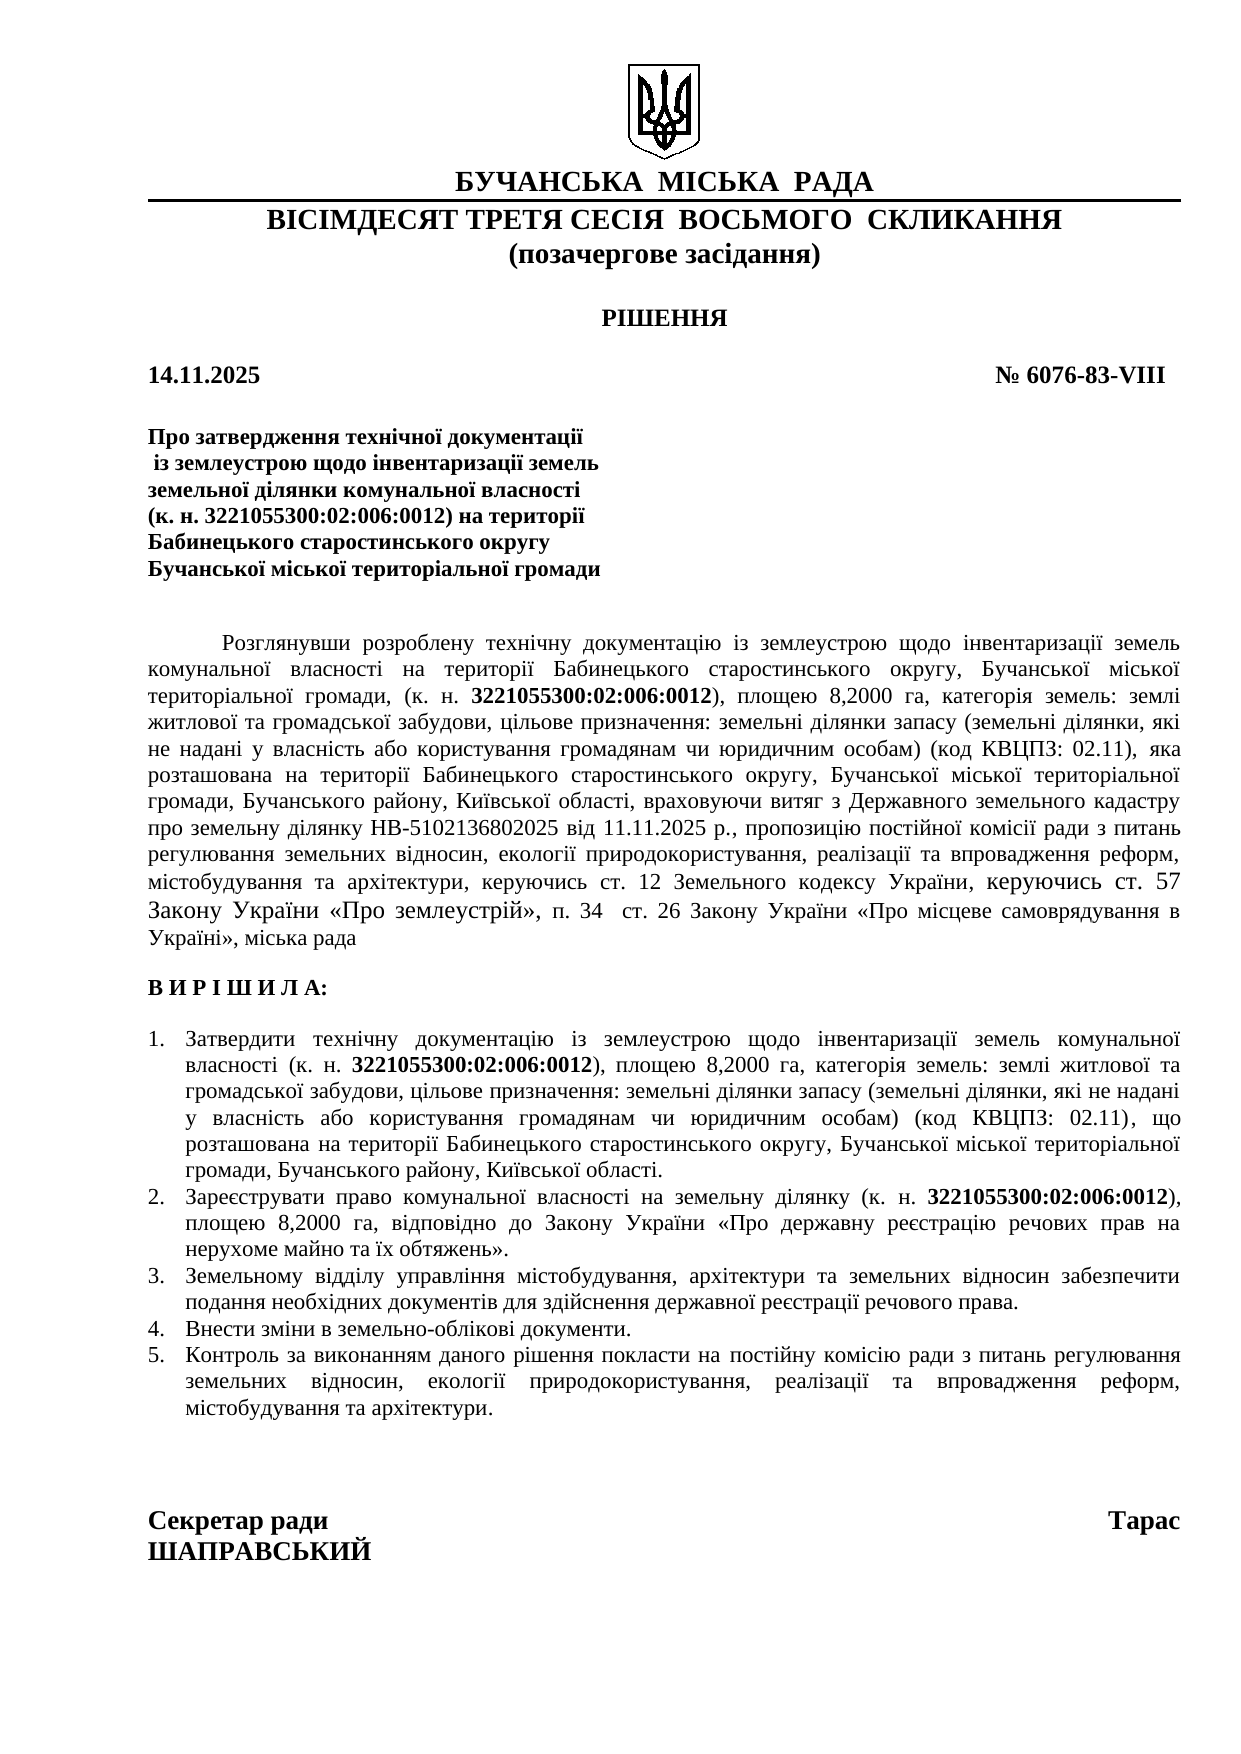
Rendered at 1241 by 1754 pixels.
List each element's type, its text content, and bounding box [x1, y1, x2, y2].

text Розглянувши розроблену технічну документацію із землеустрою щодо інвентаризації земель комунальної власності на території Бабинецького старостинського округу, Бучанської міської територіальної громади, (к. н. 3221055300:02:006:0012), площею 8,2000 га, категорія земель: землі житлової та громадської забудови, цільове призначення: земельні ділянки запасу (земельні ділянки, які не надані у власність або користування громадянам чи юридичним особам) (код КВЦПЗ: 02.11), яка розташована на території Бабинецького старостинського округу, Бучанської міської територіальної громади, Бучанського району, Київської області, враховуючи витяг з Державного земельного кадастру про земельну ділянку НВ-5102136802025 від 11.11.2025 р., пропозицію постійної комісії ради з питань регулювання земельних відносин, екології природокористування, реалізації та впровадження реформ, містобудування та архітектури, керуючись ст. 12 Земельного кодексу України, керуючись ст. 57 Закону України «Про землеустрій», п. 34 ст. 26 Закону України «Про місцеве самоврядування в Україні», міська рада [148, 629, 1181, 950]
text 14.11.2025 № 6076-83-VIII [148, 361, 1181, 389]
text (позачергове засідання) [148, 236, 1181, 269]
text Бабинецького старостинського округу [148, 528, 1181, 555]
list Внести зміни в земельно-облікові документи. [148, 1314, 1181, 1341]
text ВІСІМДЕСЯТ ТРЕТЯ СЕСІЯ ВОСЬМОГО СКЛИКАННЯ [148, 202, 1181, 236]
text Про затвердження технічної документації [148, 423, 1181, 449]
text Бучанської міської територіальної громади [148, 555, 1181, 581]
list Земельному відділу управління містобудування, архітектури та земельних відносин забезпечити подання необхідних документів для здійснення державної реєстрації речового права. [148, 1262, 1181, 1314]
list Зареєструвати право комунальної власності на земельну ділянку (к. н. 3221055300:02:006:0012), площею 8,2000 га, відповідно до Закону України «Про державну реєстрацію речових прав на нерухоме майно та їх обтяжень». [148, 1183, 1181, 1262]
text із землеустрою щодо інвентаризації земель [148, 449, 1181, 476]
list Затвердити технічну документацію із землеустрою щодо інвентаризації земель комунальної власності (к. н. 3221055300:02:006:0012), площею 8,2000 га, категорія земель: землі житлової та громадської забудови, цільове призначення: земельні ділянки запасу (земельні ділянки, які не надані у власність або користування громадянам чи юридичним особам) (код КВЦПЗ: 02.11), що розташована на території Бабинецького старостинського округу, Бучанської міської територіальної громади, Бучанського району, Київської області. [148, 1025, 1181, 1183]
text В И Р І Ш И Л А: [148, 974, 1181, 1001]
text земельної ділянки комунальної власності [148, 476, 1181, 502]
text (к. н. 3221055300:02:006:0012) на території [148, 502, 1181, 528]
text БУЧАНСЬКА МІСЬКА РАДА [148, 164, 1181, 199]
text Секретар ради Тарас ШАПРАВСЬКИЙ [148, 1504, 1181, 1566]
text РІШЕННЯ [148, 303, 1181, 332]
list Контроль за виконанням даного рішення покласти на постійну комісію ради з питань регулювання земельних відносин, екології природокористування, реалізації та впровадження реформ, містобудування та архітектури. [148, 1341, 1181, 1420]
